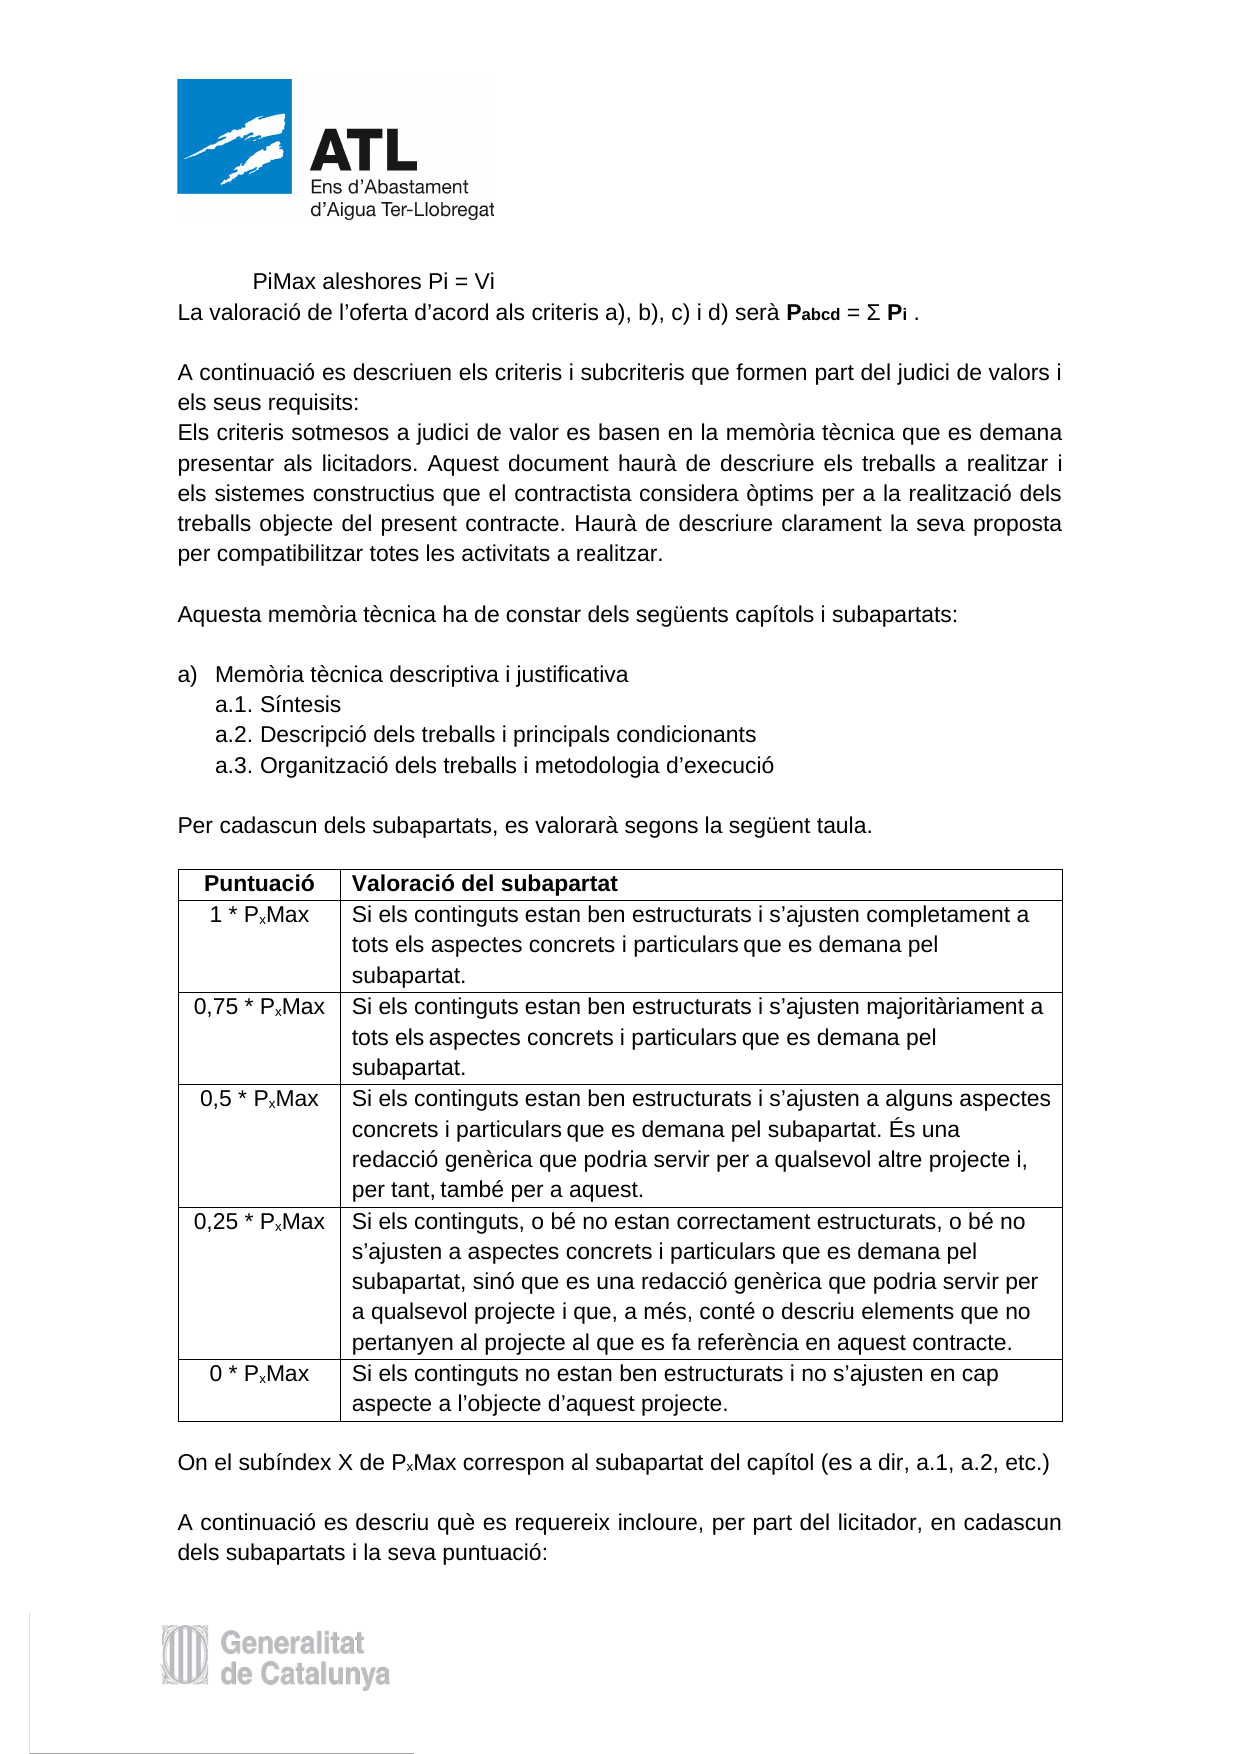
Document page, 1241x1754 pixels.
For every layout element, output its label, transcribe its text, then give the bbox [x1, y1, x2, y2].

table_header Valoració del subapartat [341, 870, 1062, 900]
text Aquesta memòria tècnica ha de constar dels següents capítols i subapartats: [177, 601, 1063, 627]
text Per cadascun dels subapartats, es valorarà segons la següent taula. [177, 812, 1063, 838]
table_cell 0,25 * PxMax [179, 1208, 340, 1359]
text La valoració de l’oferta d’acord als criteris a), b), c) i d) serà Pabcd = Σ Pi . [177, 298, 1063, 325]
list Descripció dels treballs i principals condicionants [215, 721, 1063, 748]
text On el subíndex X de PxMax correspon al subapartat del capítol (es a dir, a.1, a.2, etc.) [177, 1448, 1063, 1475]
list Memòria tècnica descriptiva i justificativa [177, 661, 1063, 687]
table_cell Si els continguts estan ben estructurats i s’ajusten a alguns aspectes concrets i particulars que es demana pel subapartat. És una redacció genèrica que podria servir per a qualsevol altre projecte i, per tant, també per a aquest. [341, 1085, 1062, 1207]
list Organització dels treballs i metodologia d’execució [215, 752, 1063, 778]
list Síntesis [215, 691, 1063, 717]
text A continuació es descriuen els criteris i subcriteris que formen part del judici de valors i els seus requisits: [177, 359, 1063, 415]
table_cell 0 * PxMax [179, 1360, 340, 1421]
table_cell Si els continguts, o bé no estan correctament estructurats, o bé no s’ajusten a aspectes concrets i particulars que es demana pel subapartat, sinó que es una redacció genèrica que podria servir per a qualsevol projecte i que, a més, conté o descriu elements que no pertanyen al projecte al que es fa referència en aquest contracte. [341, 1208, 1062, 1359]
text PiMax aleshores Pi = Vi [177, 268, 1063, 294]
table_cell 1 * PxMax [179, 901, 340, 992]
picture [29, 1612, 414, 1754]
table_cell Si els continguts no estan ben estructurats i no s’ajusten en cap aspecte a l’objecte d’aquest projecte. [341, 1360, 1062, 1421]
text A continuació es descriu què es requereix incloure, per part del licitador, en cadascun dels subapartats i la seva puntuació: [177, 1509, 1063, 1565]
picture [177, 79, 495, 220]
table_cell Si els continguts estan ben estructurats i s’ajusten completament a tots els aspectes concrets i particulars que es demana pel subapartat. [341, 901, 1062, 992]
table_header Puntuació [179, 870, 340, 900]
table_cell Si els continguts estan ben estructurats i s’ajusten majoritàriament a tots els aspectes concrets i particulars que es demana pel subapartat. [341, 993, 1062, 1084]
table_cell 0,75 * PxMax [179, 993, 340, 1084]
text Els criteris sotmesos a judici de valor es basen en la memòria tècnica que es demana presentar als licitadors. Aquest document haurà de descriure els treballs a realitzar i els sistemes constructius que el contractista considera òptims per a la realització dels treballs objecte del present contracte. Haurà de descriure clarament la seva proposta per compatibilitzar totes les activitats a realitzar. [177, 419, 1063, 566]
table_cell 0,5 * PxMax [179, 1085, 340, 1207]
